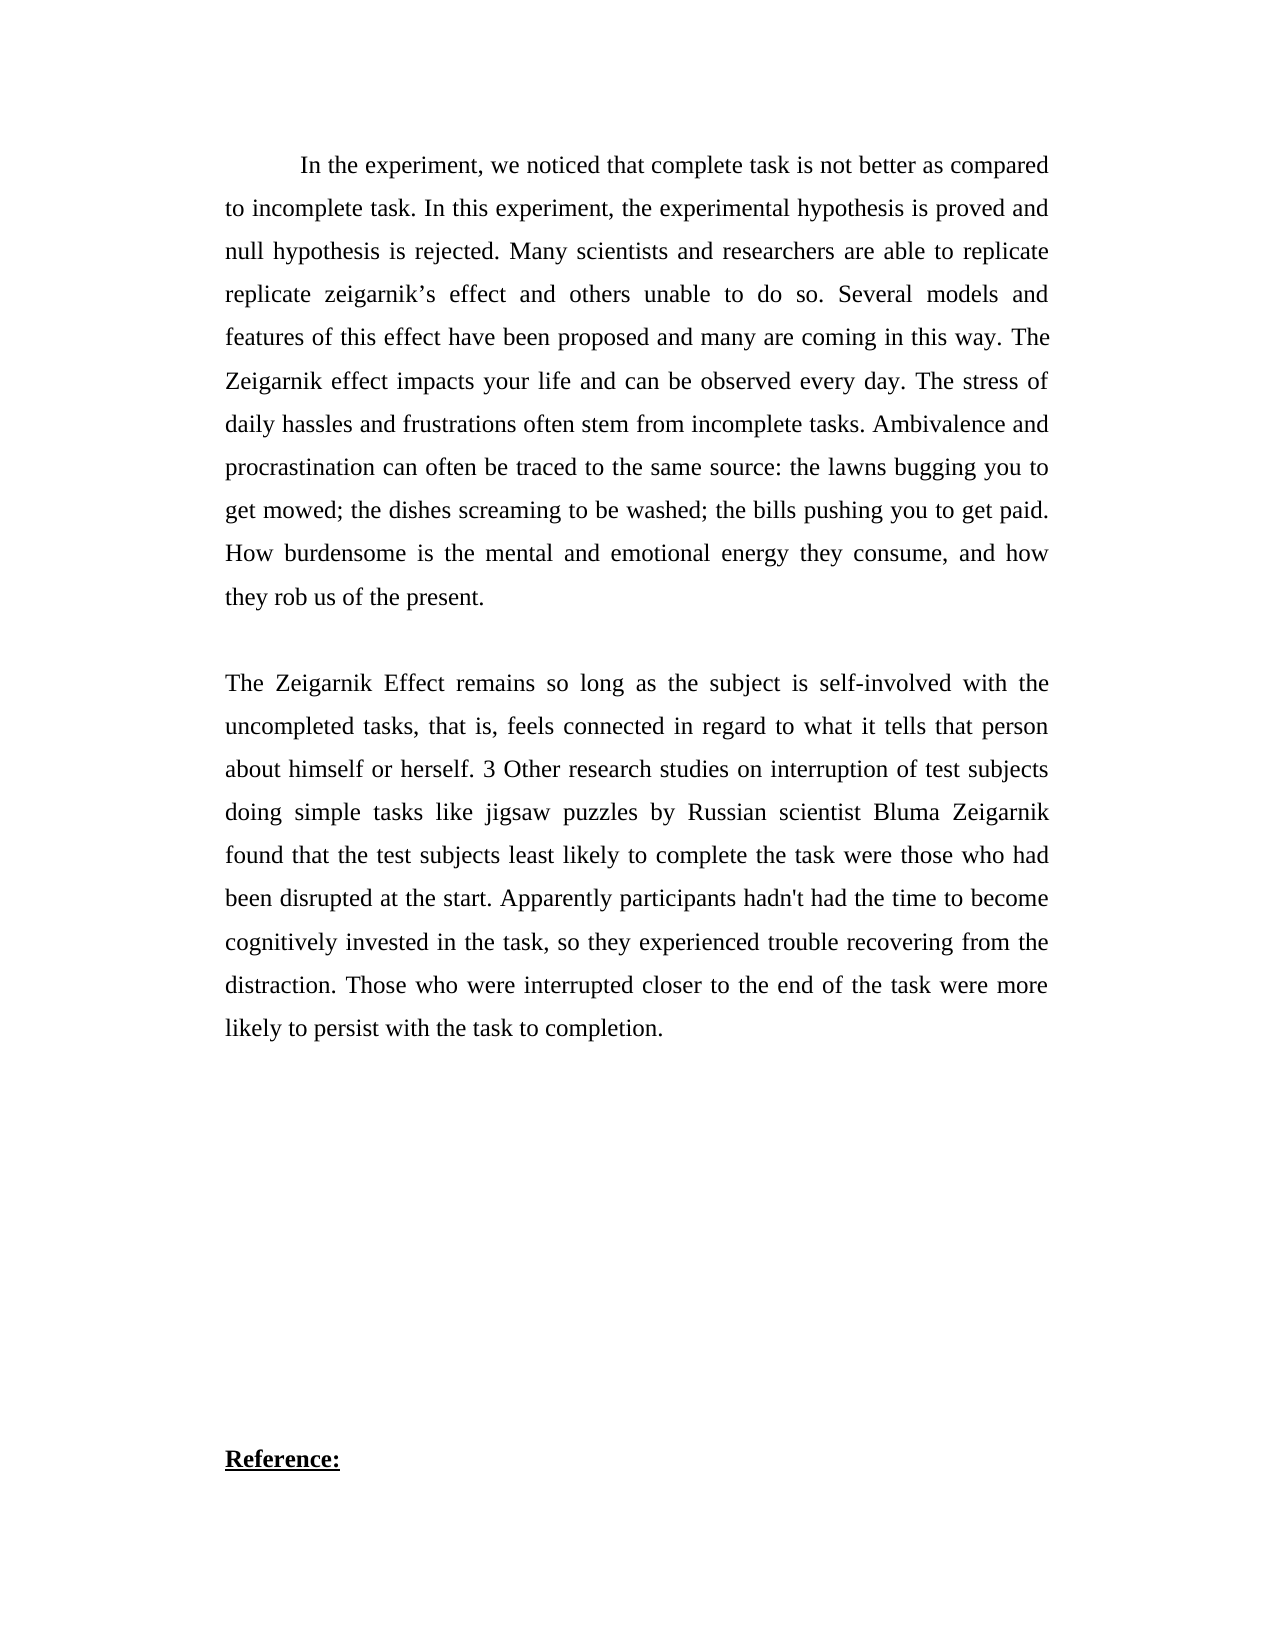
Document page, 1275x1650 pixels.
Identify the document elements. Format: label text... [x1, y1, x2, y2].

text Reference: [225, 1444, 1050, 1473]
text The Zeigarnik Effect remains so long as the subject is self-involved with the uncompleted tasks, that is, feels connected in regard to what it tells that person about himself or herself. 3 Other research studies on interruption of test subjects doing simple tasks like jigsaw puzzles by Russian scientist Bluma Zeigarnik found that the test subjects least likely to complete the task were those who had been disrupted at the start. Apparently participants hadn't had the time to become cognitively invested in the task, so they experienced trouble recovering from the distraction. Those who were interrupted closer to the end of the task were more likely to persist with the task to completion. [225, 668, 1050, 1042]
text In the experiment, we noticed that complete task is not better as compared to incomplete task. In this experiment, the experimental hypothesis is proved and null hypothesis is rejected. Many scientists and researchers are able to replicate replicate zeigarnik’s effect and others unable to do so. Several models and features of this effect have been proposed and many are coming in this way. The Zeigarnik effect impacts your life and can be observed every day. The stress of daily hassles and frustrations often stem from incomplete tasks. Ambivalence and procrastination can often be traced to the same source: the lawns bugging you to get mowed; the dishes screaming to be washed; the bills pushing you to get paid. How burdensome is the mental and emotional energy they consume, and how they rob us of the present. [225, 150, 1050, 610]
